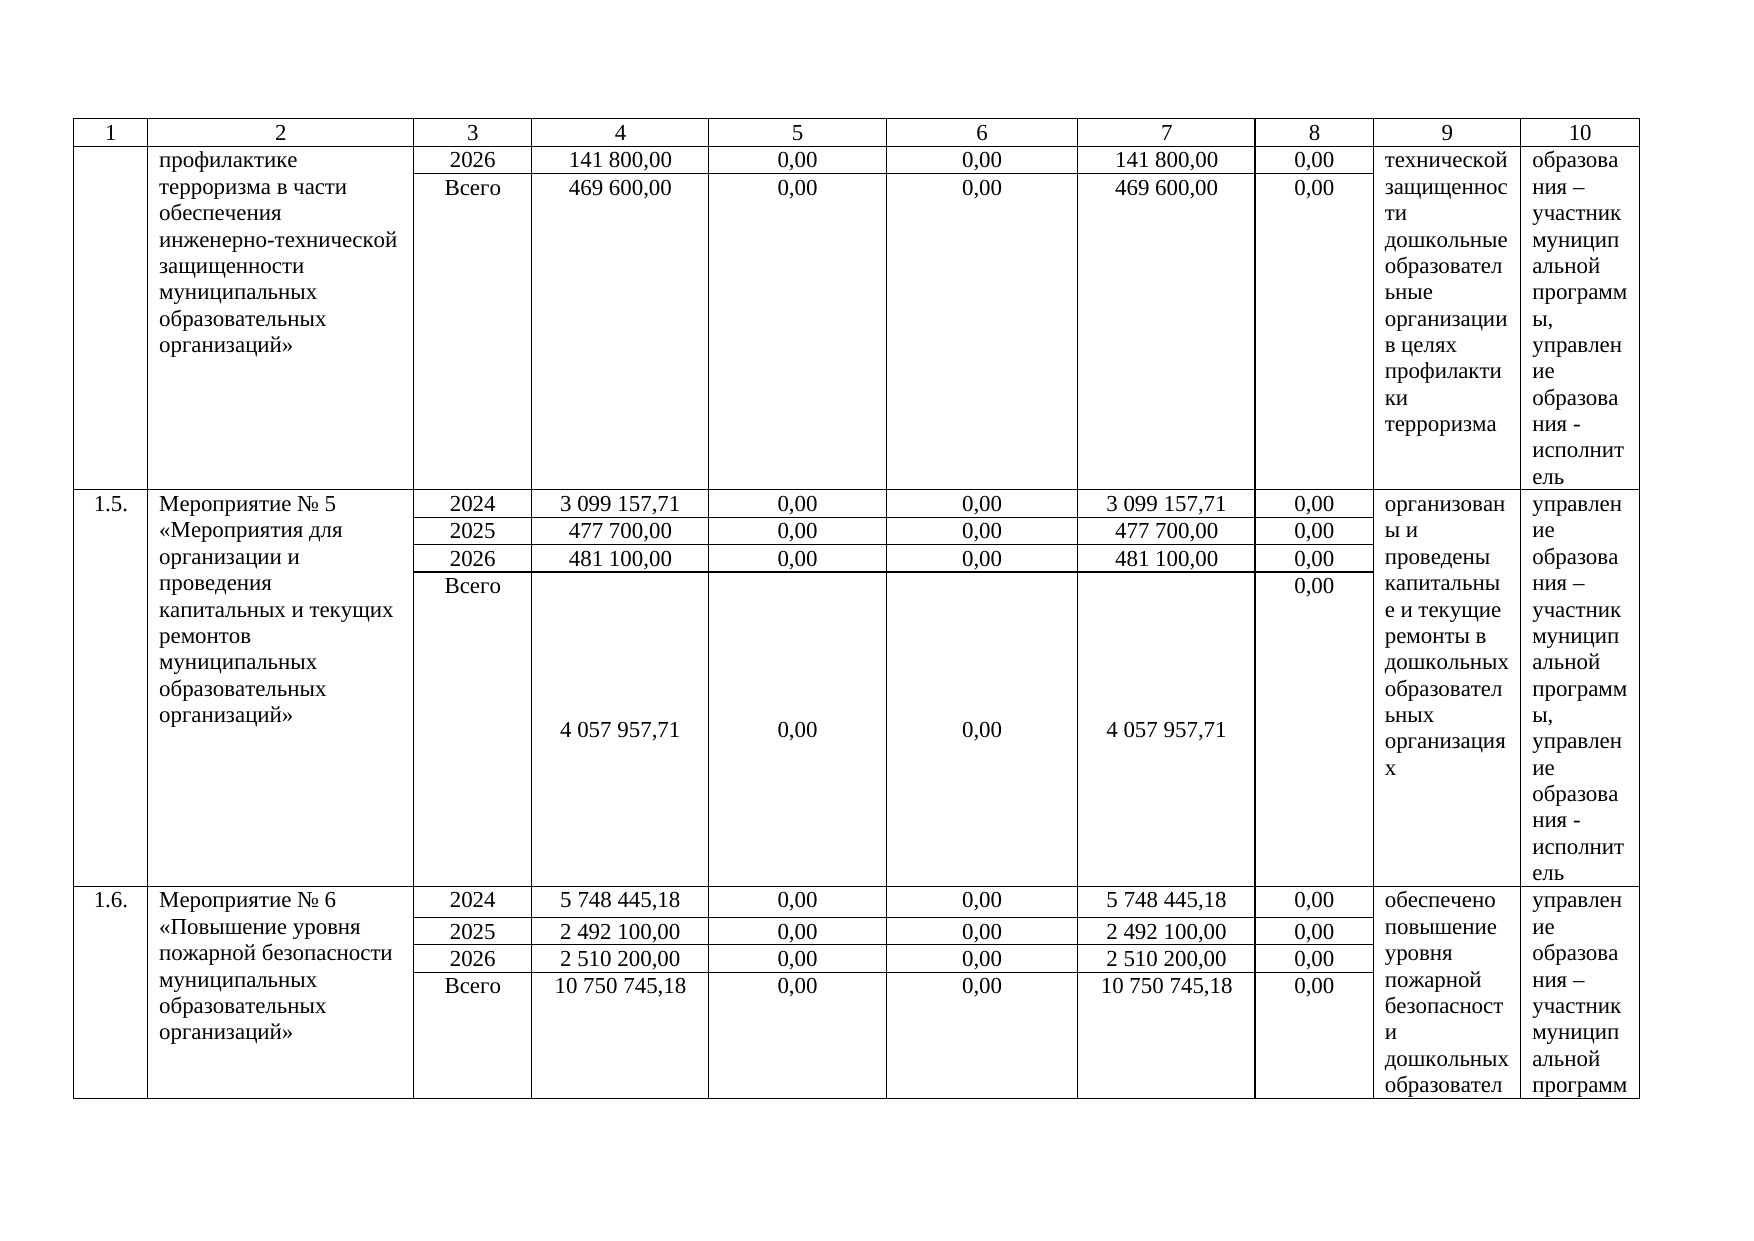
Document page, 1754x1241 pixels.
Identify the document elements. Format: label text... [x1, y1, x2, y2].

table_cell 2025 [414, 918, 531, 944]
table_cell 0,00 [709, 945, 886, 972]
table_cell 0,00 [1256, 490, 1373, 517]
table_cell 0,00 [709, 518, 886, 544]
table_cell Всего [414, 174, 531, 489]
table_cell 2 510 200,00 [532, 945, 708, 972]
table_cell 0,00 [709, 973, 886, 1097]
table_cell 2 510 200,00 [1078, 945, 1254, 972]
table_cell 0,00 [1256, 518, 1373, 544]
table_cell 2026 [414, 147, 531, 173]
table_cell 2025 [414, 518, 531, 544]
table_cell 0,00 [709, 147, 886, 173]
table_cell 0,00 [1256, 887, 1373, 917]
table_cell 0,00 [887, 918, 1077, 944]
table_header 10 [1521, 119, 1639, 146]
table_cell Всего [414, 573, 531, 886]
table_cell 0,00 [1256, 973, 1373, 1097]
table_cell 3 099 157,71 [532, 490, 708, 517]
table_cell организованы и проведены капитальные и текущие ремонты в дошкольных образовательных организациях [1374, 490, 1520, 886]
table_cell 469 600,00 [1078, 174, 1254, 489]
table_header 5 [709, 119, 886, 146]
table_cell 0,00 [1256, 545, 1373, 571]
table_cell 0,00 [887, 518, 1077, 544]
table_header 9 [1374, 119, 1520, 146]
table_cell 0,00 [709, 573, 886, 886]
table_cell 0,00 [887, 573, 1077, 886]
table_cell 0,00 [1256, 573, 1373, 886]
table_cell 4 057 957,71 [532, 573, 708, 886]
table_cell 2024 [414, 490, 531, 517]
table_cell 469 600,00 [532, 174, 708, 489]
table_cell 0,00 [887, 945, 1077, 972]
table_header 3 [414, 119, 531, 146]
table_cell Мероприятие № 6 «Повышение уровня пожарной безопасности муниципальных образовательных организаций» [148, 887, 413, 1097]
table_cell 0,00 [887, 545, 1077, 571]
table_cell 0,00 [1256, 174, 1373, 489]
table_cell 477 700,00 [1078, 518, 1254, 544]
table_cell 2024 [414, 887, 531, 917]
table_cell обеспечено повышение уровня пожарной безопасности дошкольных образовательных организаций [1374, 887, 1520, 1097]
table_cell Всего [414, 973, 531, 1097]
table_cell 2026 [414, 545, 531, 571]
table_header 2 [148, 119, 413, 146]
table_cell 2 492 100,00 [532, 918, 708, 944]
table_cell 481 100,00 [1078, 545, 1254, 571]
table_cell 0,00 [887, 490, 1077, 517]
table_cell 0,00 [887, 174, 1077, 489]
table_cell 477 700,00 [532, 518, 708, 544]
table_cell 0,00 [887, 973, 1077, 1097]
table_cell 10 750 745,18 [1078, 973, 1254, 1097]
table_cell 141 800,00 [1078, 147, 1254, 173]
table_cell 0,00 [1256, 918, 1373, 944]
table_cell 141 800,00 [532, 147, 708, 173]
table_cell 1.5. [74, 490, 147, 886]
table_cell управление образования – участник муниципальной программы, управление образования - исполнитель [1521, 887, 1639, 1097]
table_header 7 [1078, 119, 1254, 146]
table_header 6 [887, 119, 1077, 146]
table_cell 5 748 445,18 [532, 887, 708, 917]
table_cell Мероприятие № 5 «Мероприятия для организации и проведения капитальных и текущих ремонтов муниципальных образовательных организаций» [148, 490, 413, 886]
table_cell 3 099 157,71 [1078, 490, 1254, 517]
table_cell 10 750 745,18 [532, 973, 708, 1097]
table_cell 1.6. [74, 887, 147, 1097]
table_header 4 [532, 119, 708, 146]
table_cell 0,00 [709, 918, 886, 944]
table_cell 2 492 100,00 [1078, 918, 1254, 944]
table_cell 0,00 [1256, 147, 1373, 173]
table_cell 481 100,00 [532, 545, 708, 571]
table_cell 0,00 [1256, 945, 1373, 972]
table_header 1 [74, 119, 147, 146]
table_header 8 [1256, 119, 1373, 146]
table_cell 0,00 [709, 490, 886, 517]
table_cell 0,00 [709, 887, 886, 917]
table_cell 0,00 [709, 545, 886, 571]
table_cell 0,00 [887, 147, 1077, 173]
table_cell 0,00 [709, 174, 886, 489]
table_cell 2026 [414, 945, 531, 972]
table_cell 4 057 957,71 [1078, 573, 1254, 886]
table_cell управление образования – участник муниципальной программы, управление образования - исполнитель [1521, 490, 1639, 886]
table_cell 0,00 [887, 887, 1077, 917]
table_cell 5 748 445,18 [1078, 887, 1254, 917]
